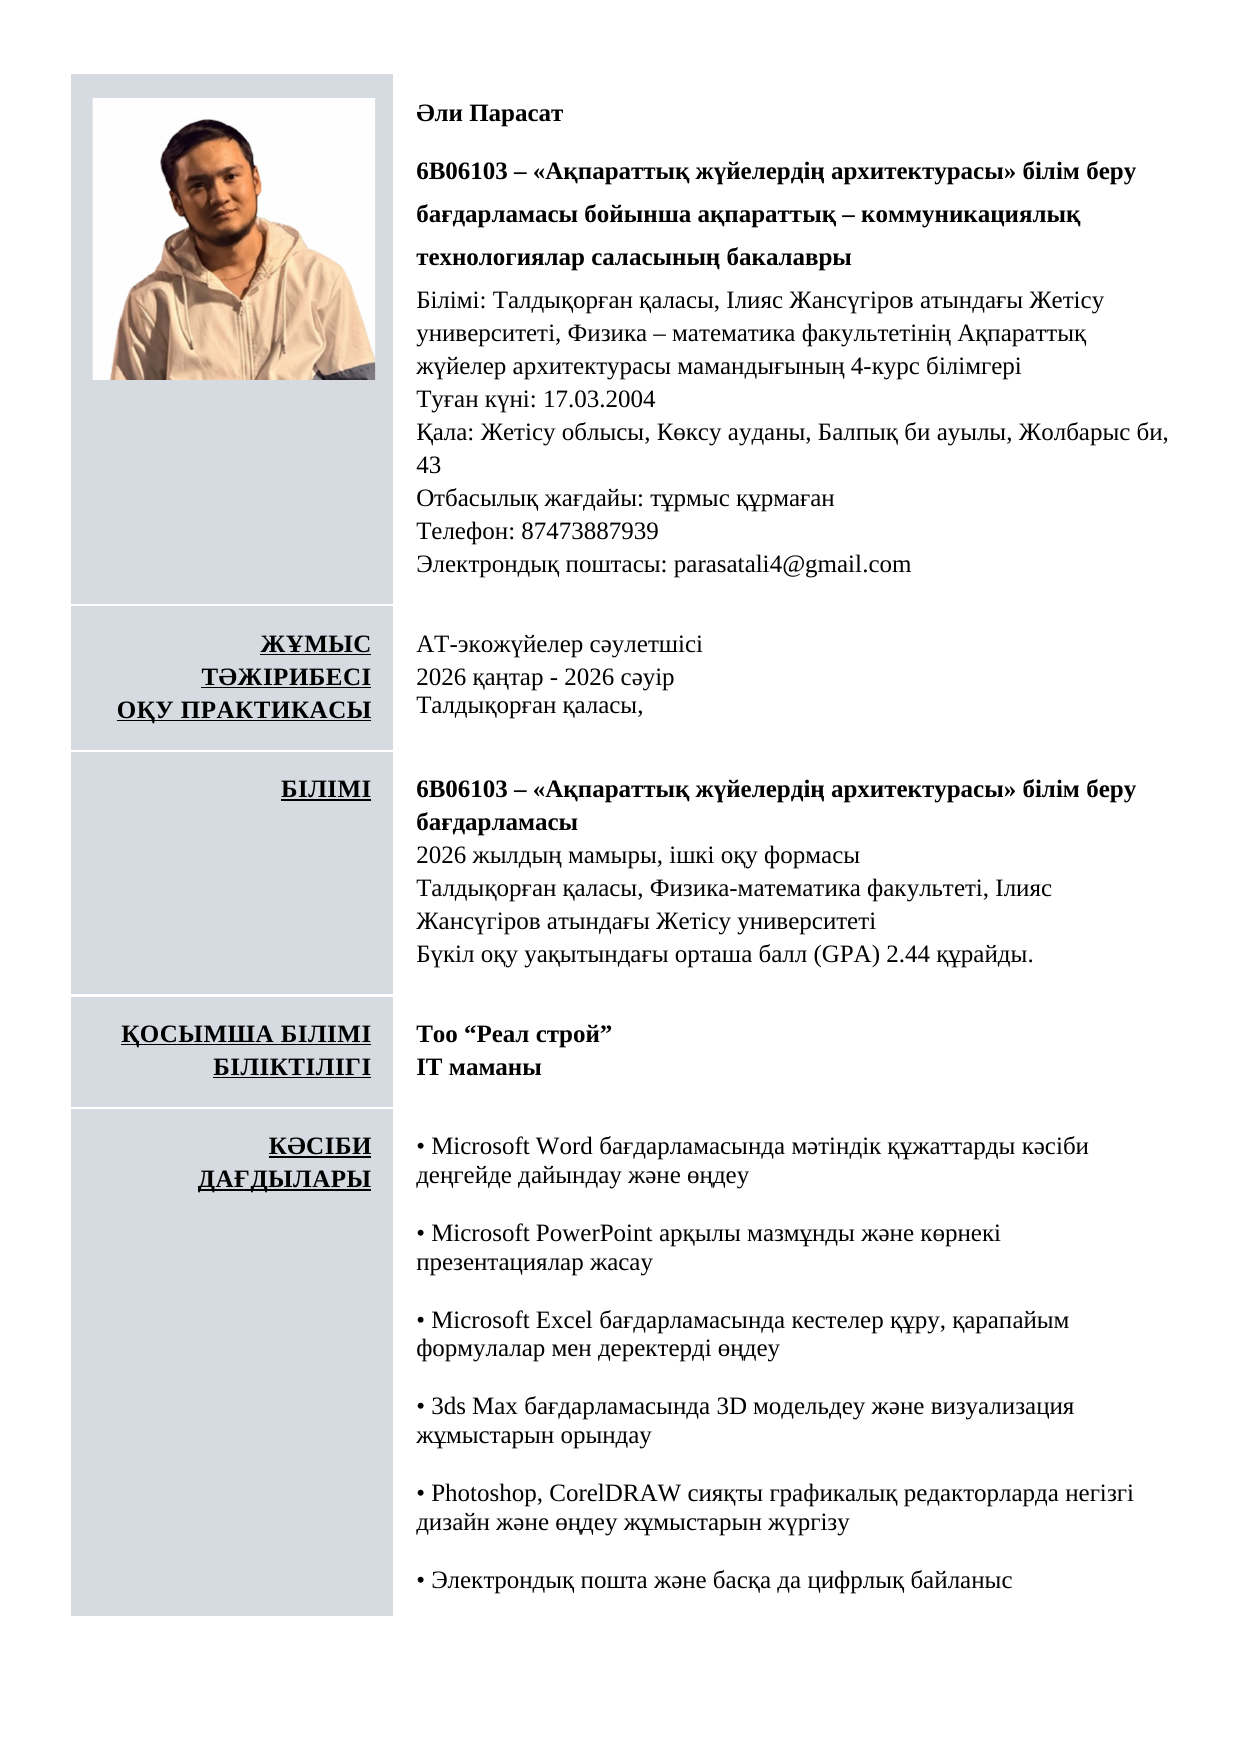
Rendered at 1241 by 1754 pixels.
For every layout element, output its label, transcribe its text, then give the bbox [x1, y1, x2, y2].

table_cell Тоо “Реал строй” IT маманы [395, 997, 1194, 1107]
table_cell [395, 1109, 1194, 1616]
table_cell БІЛІМІ [71, 752, 393, 994]
table_cell 6В06103 – «Ақпараттық жүйелердің архитектурасы» білім беру бағдарламасы 2026 жылдың мамыры, ішкі оқу формасы Талдықорған қаласы, Физика-математика факультеті, Ілияс Жансүгіров атындағы Жетісу университеті Бүкіл оқу уақытындағы орташа балл (GPA) 2.44 құрайды. [395, 752, 1194, 994]
table_header Әли Парасат 6В06103 – «Ақпараттық жүйелердің архитектурасы» білім беру бағдарламасы бойынша ақпараттық – коммуникациялық технологиялар саласының бакалавры Білімі: Талдықорған қаласы, Ілияс Жансүгіров атындағы Жетісу университеті, Физика – математика факультетінің Ақпараттық жүйелер архитектурасы мамандығының 4-курс білімгері Туған күні: 17.03.2004 Қала: Жетісу облысы, Көксу ауданы, Балпық би ауылы, Жолбарыс би, 43 Отбасылық жағдайы: тұрмыс құрмаған Телефон: 87473887939 Электрондық поштасы: parasatali4@gmail.com [395, 76, 1194, 604]
table_cell КӘСІБИ ДАҒДЫЛАРЫ [71, 1109, 393, 1616]
table_cell ҚОСЫМША БІЛІМІ БІЛІКТІЛІГІ [71, 997, 393, 1107]
table_cell ЖҰМЫС ТӘЖІРИБЕСІ ОҚУ ПРАКТИКАСЫ [71, 606, 393, 750]
picture [92, 98, 376, 380]
table_header [71, 74, 393, 604]
table_cell АТ-экожүйелер сәулетшісі 2026 қаңтар - 2026 сәуір Талдықорған қаласы, [395, 606, 1194, 750]
